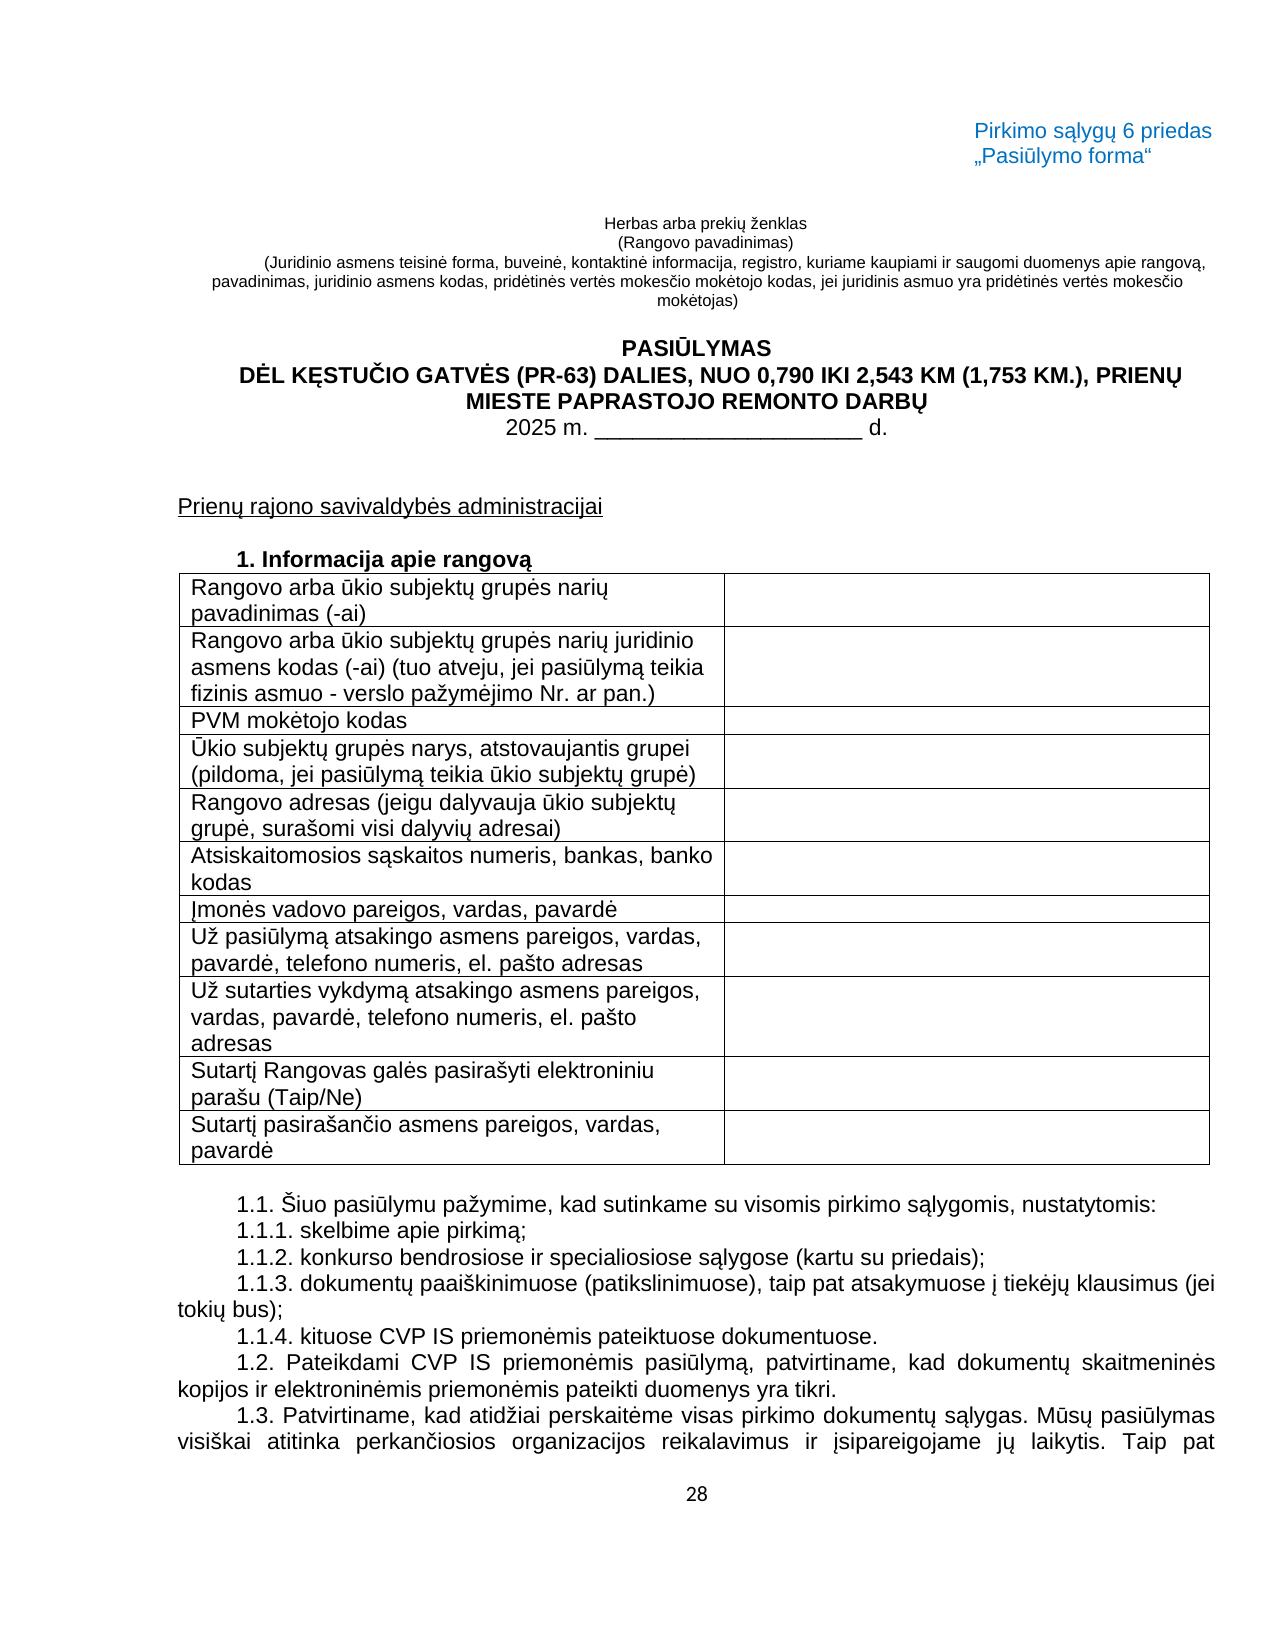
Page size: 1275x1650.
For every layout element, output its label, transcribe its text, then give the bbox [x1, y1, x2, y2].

text 1.1.2. konkurso bendrosiose ir specialiosiose sąlygose (kartu su priedais); [177, 1244, 1216, 1270]
table_cell [725, 627, 1209, 706]
table_cell [725, 735, 1209, 787]
text 2025 m. _____________________ d. [177, 414, 1216, 441]
table_cell PVM mokėtojo kodas [180, 707, 724, 734]
table_cell Rangovo adresas (jeigu dalyvauja ūkio subjektų grupė, surašomi visi dalyvių adresai) [180, 789, 724, 841]
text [177, 1402, 1216, 1454]
table_cell [725, 789, 1209, 841]
text Prienų rajono savivaldybės administracijai [177, 493, 1216, 520]
table_cell Už sutarties vykdymą atsakingo asmens pareigos, vardas, pavardė, telefono numeris, el. pašto adresas [180, 977, 724, 1056]
text 1.1.1. skelbime apie pirkimą; [177, 1217, 1216, 1244]
text 1.1.3. dokumentų paaiškinimuose (patikslinimuose), taip pat atsakymuose į tiekėjų klausimus (jei tokių bus); [177, 1270, 1216, 1323]
table_header [725, 574, 1209, 626]
text 1.2. Pateikdami CVP IS priemonėmis pasiūlymą, patvirtiname, kad dokumentų skaitmeninės kopijos ir elektroninėmis priemonėmis pateikti duomenys yra tikri. [177, 1349, 1216, 1402]
text (Rangovo pavadinimas) [177, 233, 1234, 252]
table_cell Už pasiūlymą atsakingo asmens pareigos, vardas, pavardė, telefono numeris, el. pašto adresas [180, 923, 724, 976]
text DĖL KĘSTUČIO GATVĖS (PR-63) DALIES, NUO 0,790 IKI 2,543 KM (1,753 KM.), PRIENŲ MIESTE PAPRASTOJO REMONTO DARBŲ [177, 362, 1216, 414]
table_cell [725, 923, 1209, 976]
table_cell [725, 1057, 1209, 1110]
text (Juridinio asmens teisinė forma, buveinė, kontaktinė informacija, registro, kuriame kaupiami ir saugomi duomenys apie rangovą, pavadinimas, juridinio asmens kodas, pridėtinės vertės mokesčio mokėtojo kodas, jei juridinis asmuo yra pridėtinės vertės mokesčio mokėtojas) [177, 252, 1218, 310]
table_header Rangovo arba ūkio subjektų grupės narių pavadinimas (-ai) [180, 574, 724, 626]
table_cell [725, 1111, 1209, 1164]
text 1.1.4. kituose CVP IS priemonėmis pateiktuose dokumentuose. [177, 1323, 1216, 1349]
table_cell [725, 707, 1209, 734]
table_cell Rangovo arba ūkio subjektų grupės narių juridinio asmens kodas (-ai) (tuo atveju, jei pasiūlymą teikia fizinis asmuo - verslo pažymėjimo Nr. ar pan.) [180, 627, 724, 706]
text PASIŪLYMAS [177, 335, 1216, 362]
table_cell Atsiskaitomosios sąskaitos numeris, bankas, banko kodas [180, 842, 724, 895]
table_cell Sutartį Rangovas galės pasirašyti elektroniniu parašu (Taip/Ne) [180, 1057, 724, 1110]
table_cell Įmonės vadovo pareigos, vardas, pavardė [180, 896, 724, 922]
text Herbas arba prekių ženklas [177, 214, 1234, 233]
table_cell [725, 842, 1209, 895]
table_cell [725, 977, 1209, 1056]
text 1.1. Šiuo pasiūlymu pažymime, kad sutinkame su visomis pirkimo sąlygomis, nustatytomis: [177, 1191, 1216, 1217]
table_cell [725, 896, 1209, 922]
subtitle Pirkimo sąlygų 6 priedas „Pasiūlymo forma“ [974, 118, 1216, 168]
table_cell Ūkio subjektų grupės narys, atstovaujantis grupei (pildoma, jei pasiūlymą teikia ūkio subjektų grupė) [180, 735, 724, 787]
text 1. Informacija apie rangovą [177, 546, 1216, 572]
table_cell Sutartį pasirašančio asmens pareigos, vardas, pavardė [180, 1111, 724, 1164]
